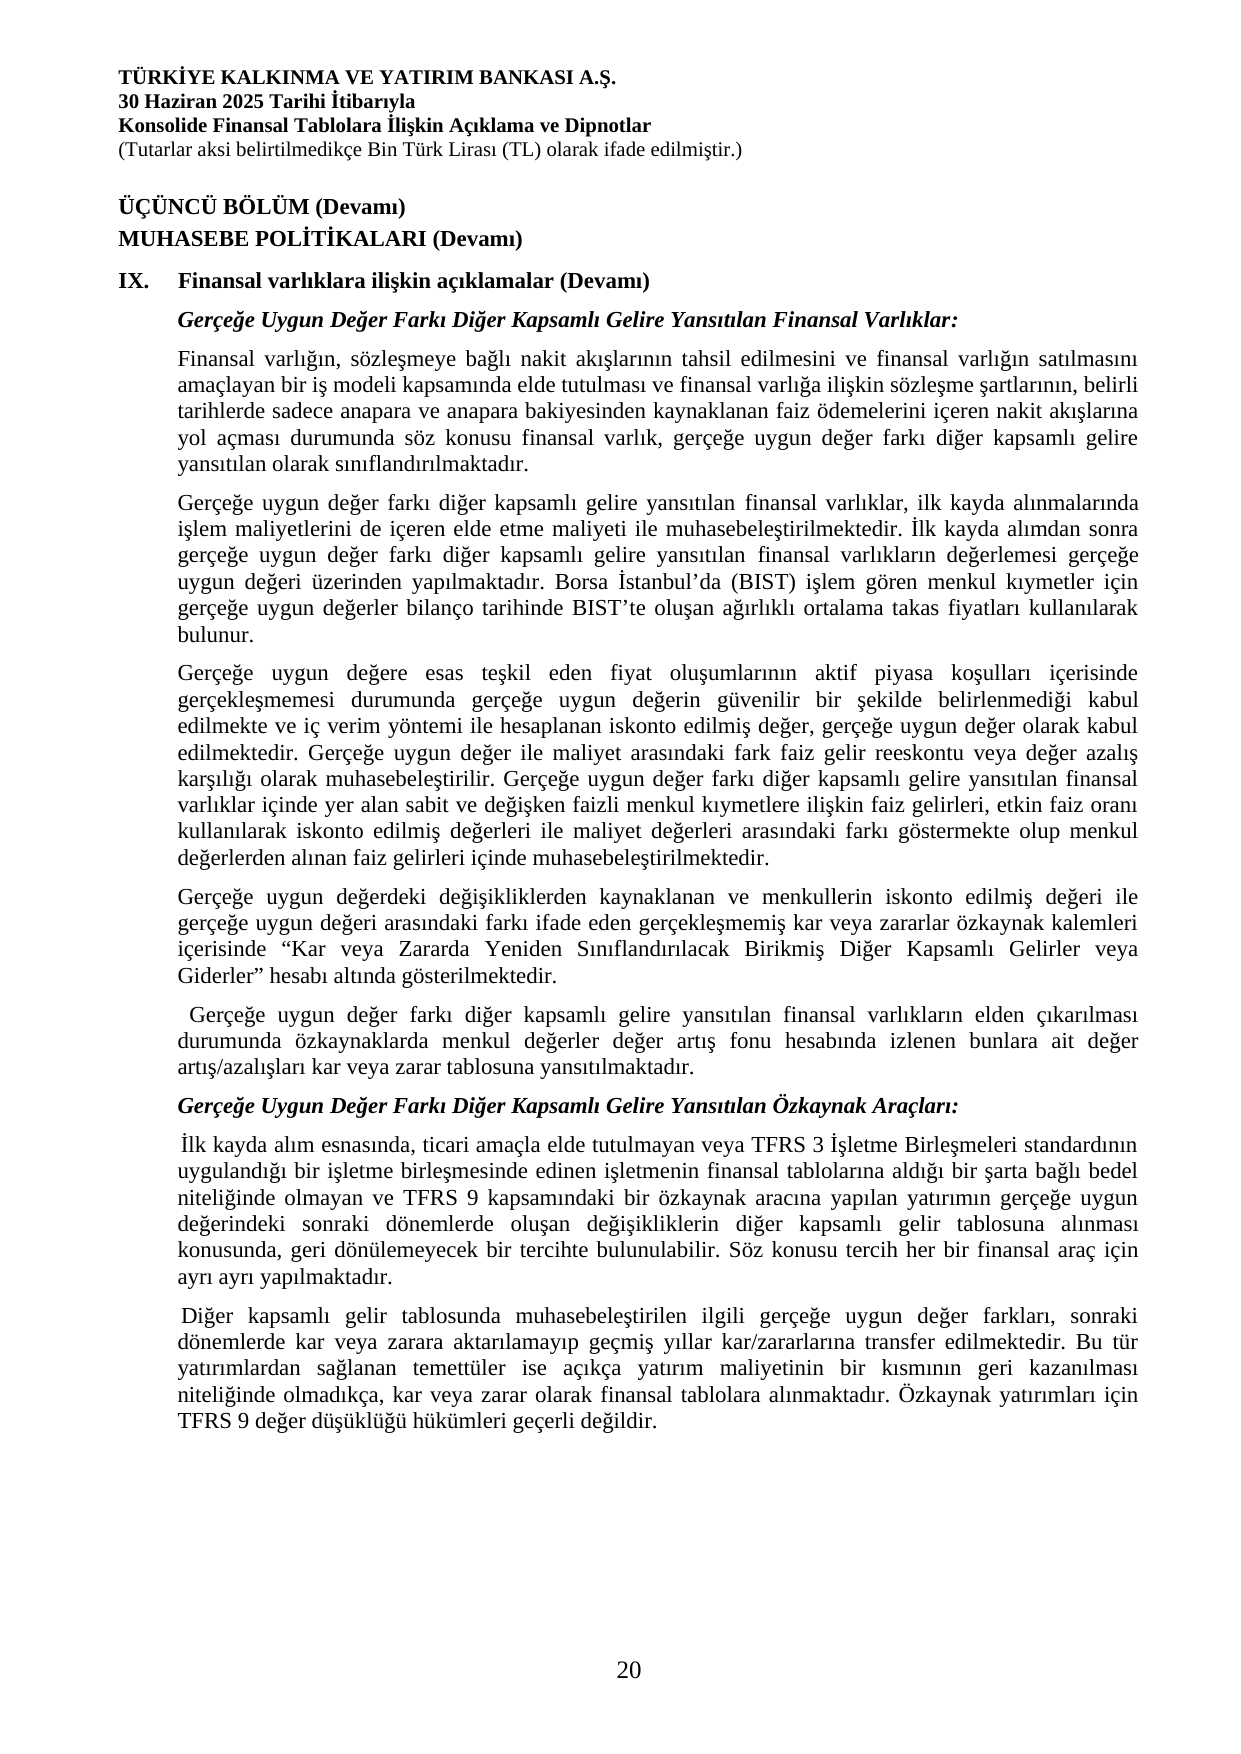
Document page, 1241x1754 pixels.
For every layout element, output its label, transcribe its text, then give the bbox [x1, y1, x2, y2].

text İlk kayda alım esnasında, ticari amaçla elde tutulmayan veya TFRS 3 İşletme Birleşmeleri standardının uygulandığı bir işletme birleşmesinde edinen işletmenin finansal tablolarına aldığı bir şarta bağlı bedel niteliğinde olmayan ve TFRS 9 kapsamındaki bir özkaynak aracına yapılan yatırımın gerçeğe uygun değerindeki sonraki dönemlerde oluşan değişikliklerin diğer kapsamlı gelir tablosuna alınması konusunda, geri dönülemeyecek bir tercihte bulunulabilir. Söz konusu tercih her bir finansal araç için ayrı ayrı yapılmaktadır. [177, 1131, 1140, 1289]
text Gerçeğe uygun değerdeki değişikliklerden kaynaklanan ve menkullerin iskonto edilmiş değeri ile gerçeğe uygun değeri arasındaki farkı ifade eden gerçekleşmemiş kar veya zararlar özkaynak kalemleri içerisinde “Kar veya Zararda Yeniden Sınıflandırılacak Birikmiş Diğer Kapsamlı Gelirler veya Giderler” hesabı altında gösterilmektedir. [177, 883, 1140, 988]
text Gerçeğe uygun değer farkı diğer kapsamlı gelire yansıtılan finansal varlıklar, ilk kayda alınmalarında işlem maliyetlerini de içeren elde etme maliyeti ile muhasebeleştirilmektedir. İlk kayda alımdan sonra gerçeğe uygun değer farkı diğer kapsamlı gelire yansıtılan finansal varlıkların değerlemesi gerçeğe uygun değeri üzerinden yapılmaktadır. Borsa İstanbul’da (BIST) işlem gören menkul kıymetler için gerçeğe uygun değerler bilanço tarihinde BIST’te oluşan ağırlıklı ortalama takas fiyatları kullanılarak bulunur. [177, 489, 1140, 647]
text Gerçeğe uygun değere esas teşkil eden fiyat oluşumlarının aktif piyasa koşulları içerisinde gerçekleşmemesi durumunda gerçeğe uygun değerin güvenilir bir şekilde belirlenmediği kabul edilmekte ve iç verim yöntemi ile hesaplanan iskonto edilmiş değer, gerçeğe uygun değer olarak kabul edilmektedir. Gerçeğe uygun değer ile maliyet arasındaki fark faiz gelir reeskontu veya değer azalış karşılığı olarak muhasebeleştirilir. Gerçeğe uygun değer farkı diğer kapsamlı gelire yansıtılan finansal varlıklar içinde yer alan sabit ve değişken faizli menkul kıymetlere ilişkin faiz gelirleri, etkin faiz oranı kullanılarak iskonto edilmiş değerleri ile maliyet değerleri arasındaki farkı göstermekte olup menkul değerlerden alınan faiz gelirleri içinde muhasebeleştirilmektedir. [177, 659, 1140, 870]
list ÜÇÜNCÜ BÖLÜM (Devamı) [118, 193, 1140, 219]
text Gerçeğe Uygun Değer Farkı Diğer Kapsamlı Gelire Yansıtılan Özkaynak Araçları: [177, 1092, 1140, 1119]
text IX. Finansal varlıklara ilişkin açıklamalar (Devamı) [118, 267, 1140, 293]
list MUHASEBE POLİTİKALARI (Devamı) [118, 226, 1140, 252]
text Finansal varlığın, sözleşmeye bağlı nakit akışlarının tahsil edilmesini ve finansal varlığın satılmasını amaçlayan bir iş modeli kapsamında elde tutulması ve finansal varlığa ilişkin sözleşme şartlarının, belirli tarihlerde sadece anapara ve anapara bakiyesinden kaynaklanan faiz ödemelerini içeren nakit akışlarına yol açması durumunda söz konusu finansal varlık, gerçeğe uygun değer farkı diğer kapsamlı gelire yansıtılan olarak sınıflandırılmaktadır. [177, 344, 1140, 476]
text Diğer kapsamlı gelir tablosunda muhasebeleştirilen ilgili gerçeğe uygun değer farkları, sonraki dönemlerde kar veya zarara aktarılamayıp geçmiş yıllar kar/zararlarına transfer edilmektedir. Bu tür yatırımlardan sağlanan temettüler ise açıkça yatırım maliyetinin bir kısmının geri kazanılması niteliğinde olmadıkça, kar veya zarar olarak finansal tablolara alınmaktadır. Özkaynak yatırımları için TFRS 9 değer düşüklüğü hükümleri geçerli değildir. [177, 1302, 1140, 1433]
text Gerçeğe uygun değer farkı diğer kapsamlı gelire yansıtılan finansal varlıkların elden çıkarılması durumunda özkaynaklarda menkul değerler değer artış fonu hesabında izlenen bunlara ait değer artış/azalışları kar veya zarar tablosuna yansıtılmaktadır. [177, 1001, 1140, 1080]
text Gerçeğe Uygun Değer Farkı Diğer Kapsamlı Gelire Yansıtılan Finansal Varlıklar: [177, 306, 1140, 332]
